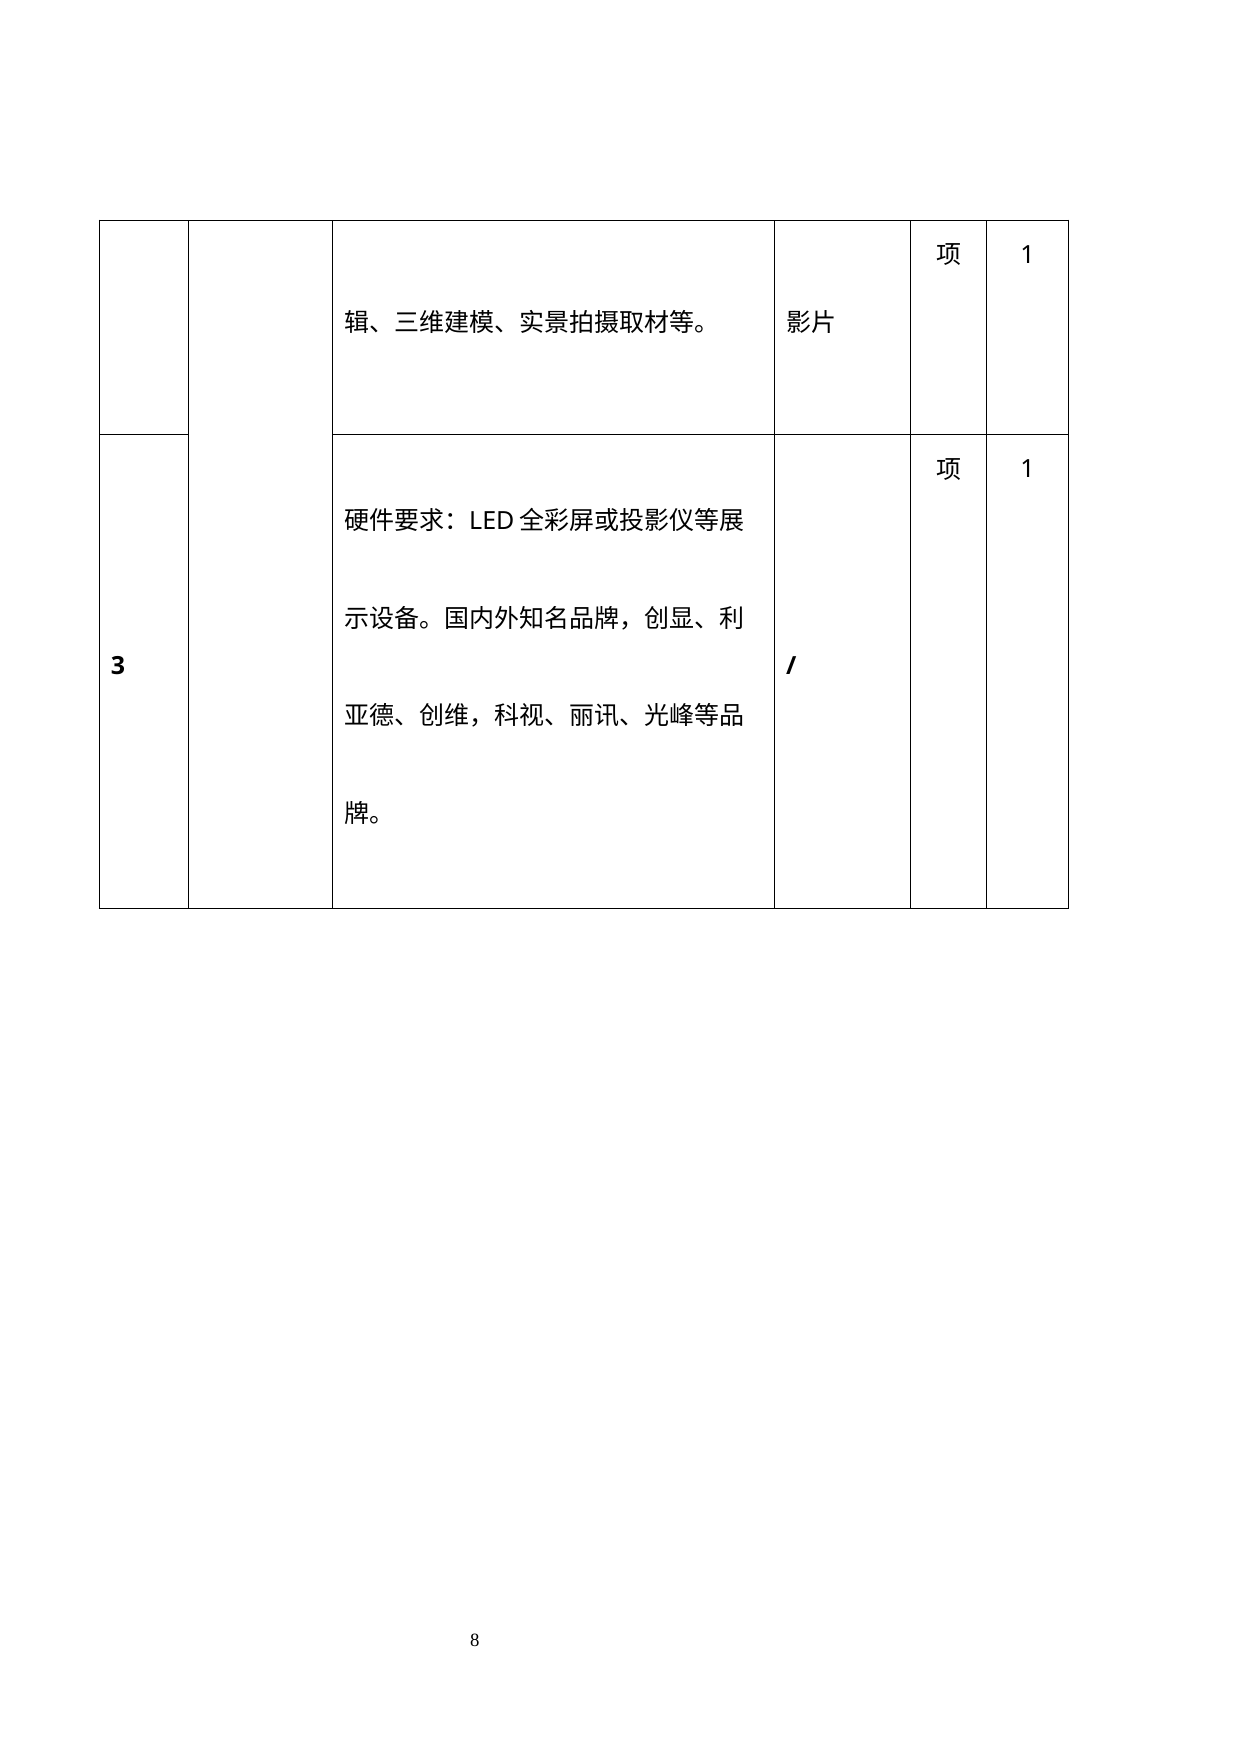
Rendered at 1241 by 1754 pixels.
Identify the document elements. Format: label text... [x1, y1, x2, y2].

table_cell 硬件要求：LED全彩屏或投影仪等展示设备。国内外知名品牌，创显、利亚德、创维，科视、丽讯、光峰等品牌。 [333, 435, 774, 908]
table_cell 3 [100, 435, 188, 908]
table_cell 2 [100, 221, 188, 434]
table_cell 项 [911, 221, 986, 434]
table_cell 1 [987, 435, 1068, 908]
table_cell 项 [911, 435, 986, 908]
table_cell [333, 221, 774, 434]
table_cell 1 [987, 221, 1068, 434]
table_cell / [775, 435, 910, 908]
table_cell 影片 [775, 221, 910, 434]
